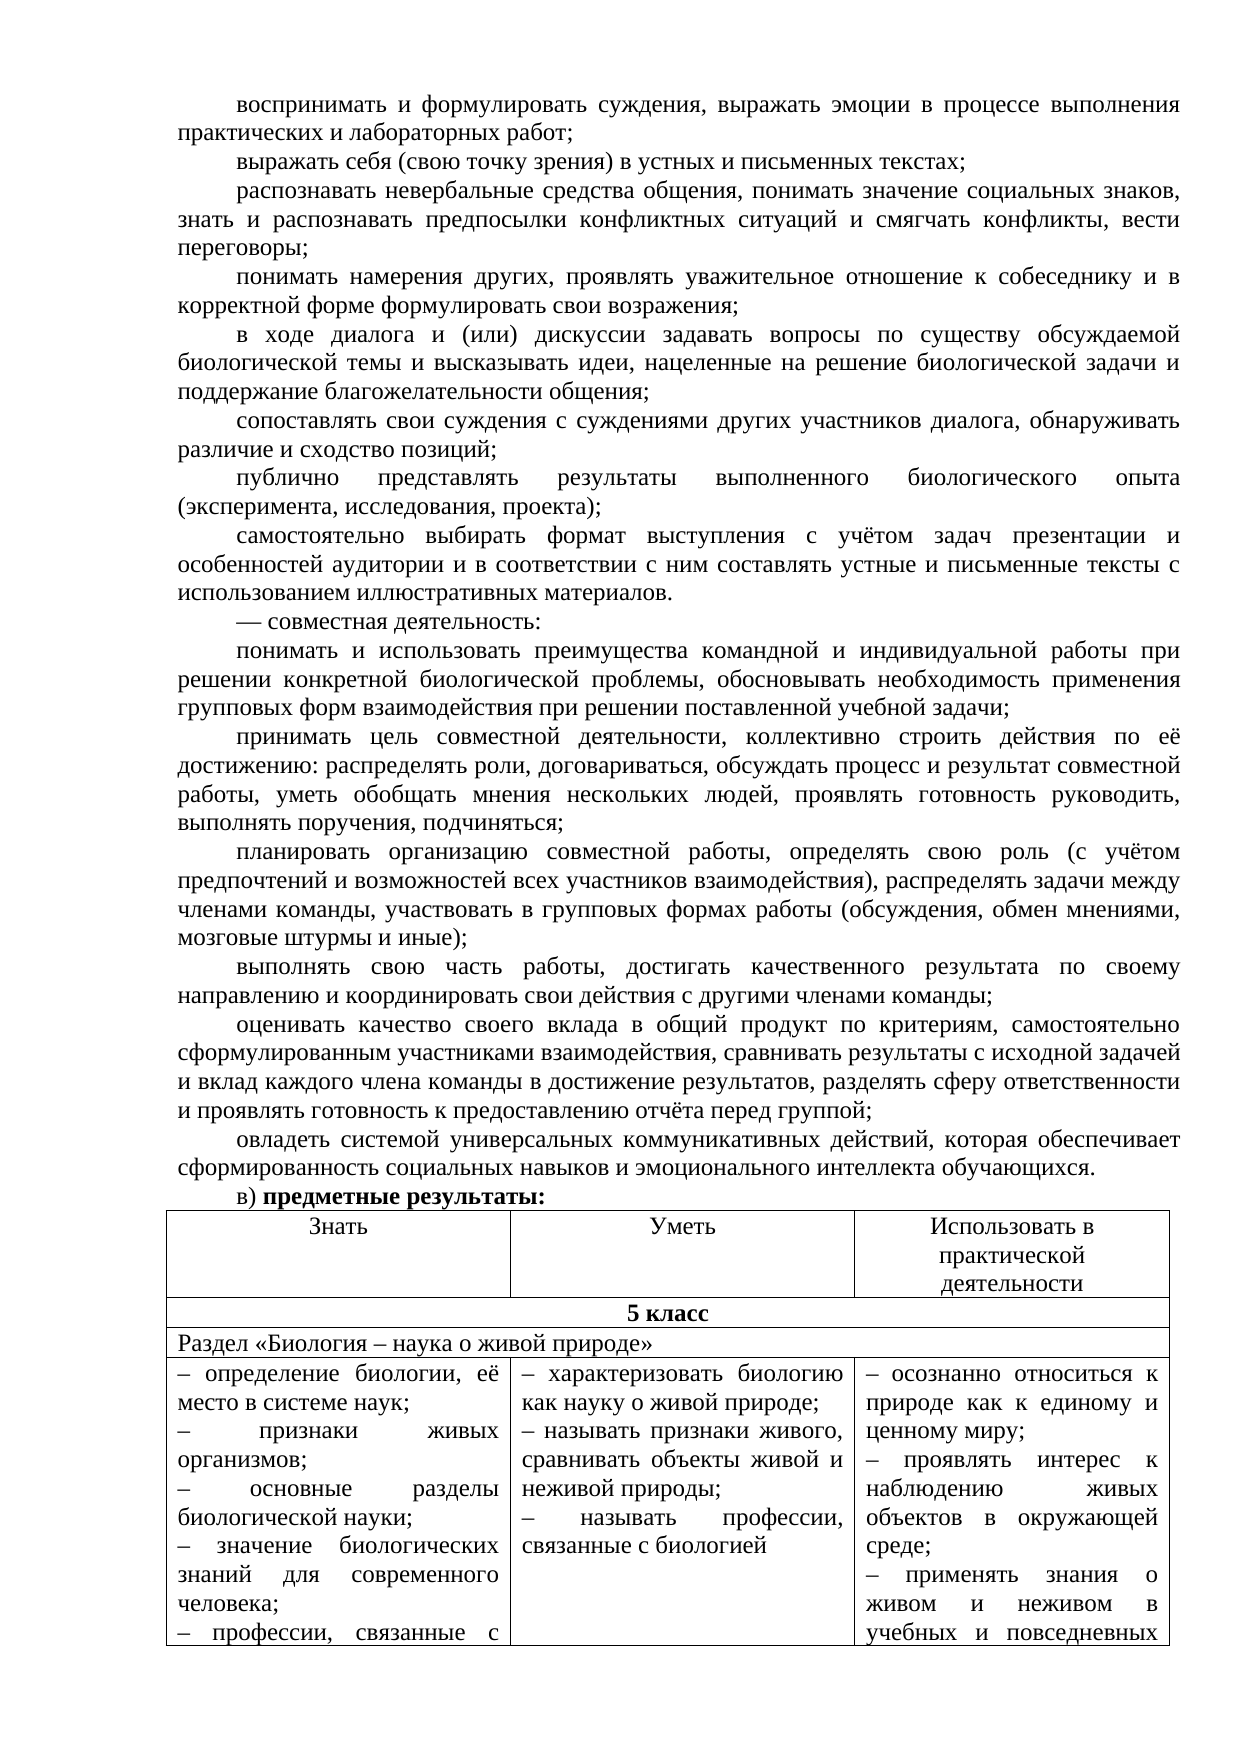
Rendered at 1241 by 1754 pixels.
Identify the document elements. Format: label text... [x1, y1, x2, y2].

text принимать цель совместной деятельности, коллективно строить действия по её достижению: распределять роли, договариваться, обсуждать процесс и результат совместной работы, уметь обобщать мнения нескольких людей, проявлять готовность руководить, выполнять поручения, подчиняться; [177, 721, 1181, 836]
text воспринимать и формулировать суждения, выражать эмоции в процессе выполнения практических и лабораторных работ; [177, 89, 1181, 146]
text оценивать качество своего вклада в общий продукт по критериям, самостоятельно сформулированным участниками взаимодействия, сравнивать результаты с исходной задачей и вклад каждого члена команды в достижение результатов, разделять сферу ответственности и проявлять готовность к предоставлению отчёта перед группой; [177, 1009, 1181, 1124]
text сопоставлять свои суждения с суждениями других участников диалога, обнаруживать различие и сходство позиций; [177, 405, 1181, 462]
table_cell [511, 1358, 854, 1645]
text выполнять свою часть работы, достигать качественного результата по своему направлению и координировать свои действия с другими членами команды; [177, 951, 1181, 1009]
text публично представлять результаты выполненного биологического опыта (эксперимента, исследования, проекта); [177, 462, 1181, 520]
text планировать организацию совместной работы, определять свою роль (с учётом предпочтений и возможностей всех участников взаимодействия), распределять задачи между членами команды, участвовать в групповых формах работы (обсуждения, обмен мнениями, мозговые штурмы и иные); [177, 836, 1181, 951]
text в) предметные результаты: [177, 1181, 1181, 1210]
table_cell 5 класс [167, 1298, 1169, 1327]
table_header Использовать в практической деятельности [855, 1211, 1169, 1297]
text выражать себя (свою точку зрения) в устных и письменных текстах; [177, 146, 1181, 175]
table_header Знать [167, 1211, 510, 1297]
text овладеть системой универсальных коммуникативных действий, которая обеспечивает сформированность социальных навыков и эмоционального интеллекта обучающихся. [177, 1124, 1181, 1181]
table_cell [855, 1358, 1169, 1645]
text в ходе диалога и (или) дискуссии задавать вопросы по существу обсуждаемой биологической темы и высказывать идеи, нацеленные на решение биологической задачи и поддержание благожелательности общения; [177, 319, 1181, 405]
table_cell Раздел «Биология – наука о живой природе» [167, 1328, 1169, 1357]
text самостоятельно выбирать формат выступления с учётом задач презентации и особенностей аудитории и в соответствии с ним составлять устные и письменные тексты с использованием иллюстративных материалов. [177, 520, 1181, 606]
text распознавать невербальные средства общения, понимать значение социальных знаков, знать и распознавать предпосылки конфликтных ситуаций и смягчать конфликты, вести переговоры; [177, 175, 1181, 261]
text понимать намерения других, проявлять уважительное отношение к собеседнику и в корректной форме формулировать свои возражения; [177, 261, 1181, 319]
table_header Уметь [511, 1211, 854, 1297]
text — совместная деятельность: [177, 606, 1181, 635]
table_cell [167, 1358, 510, 1645]
text понимать и использовать преимущества командной и индивидуальной работы при решении конкретной биологической проблемы, обосновывать необходимость применения групповых форм взаимодействия при решении поставленной учебной задачи; [177, 635, 1181, 721]
